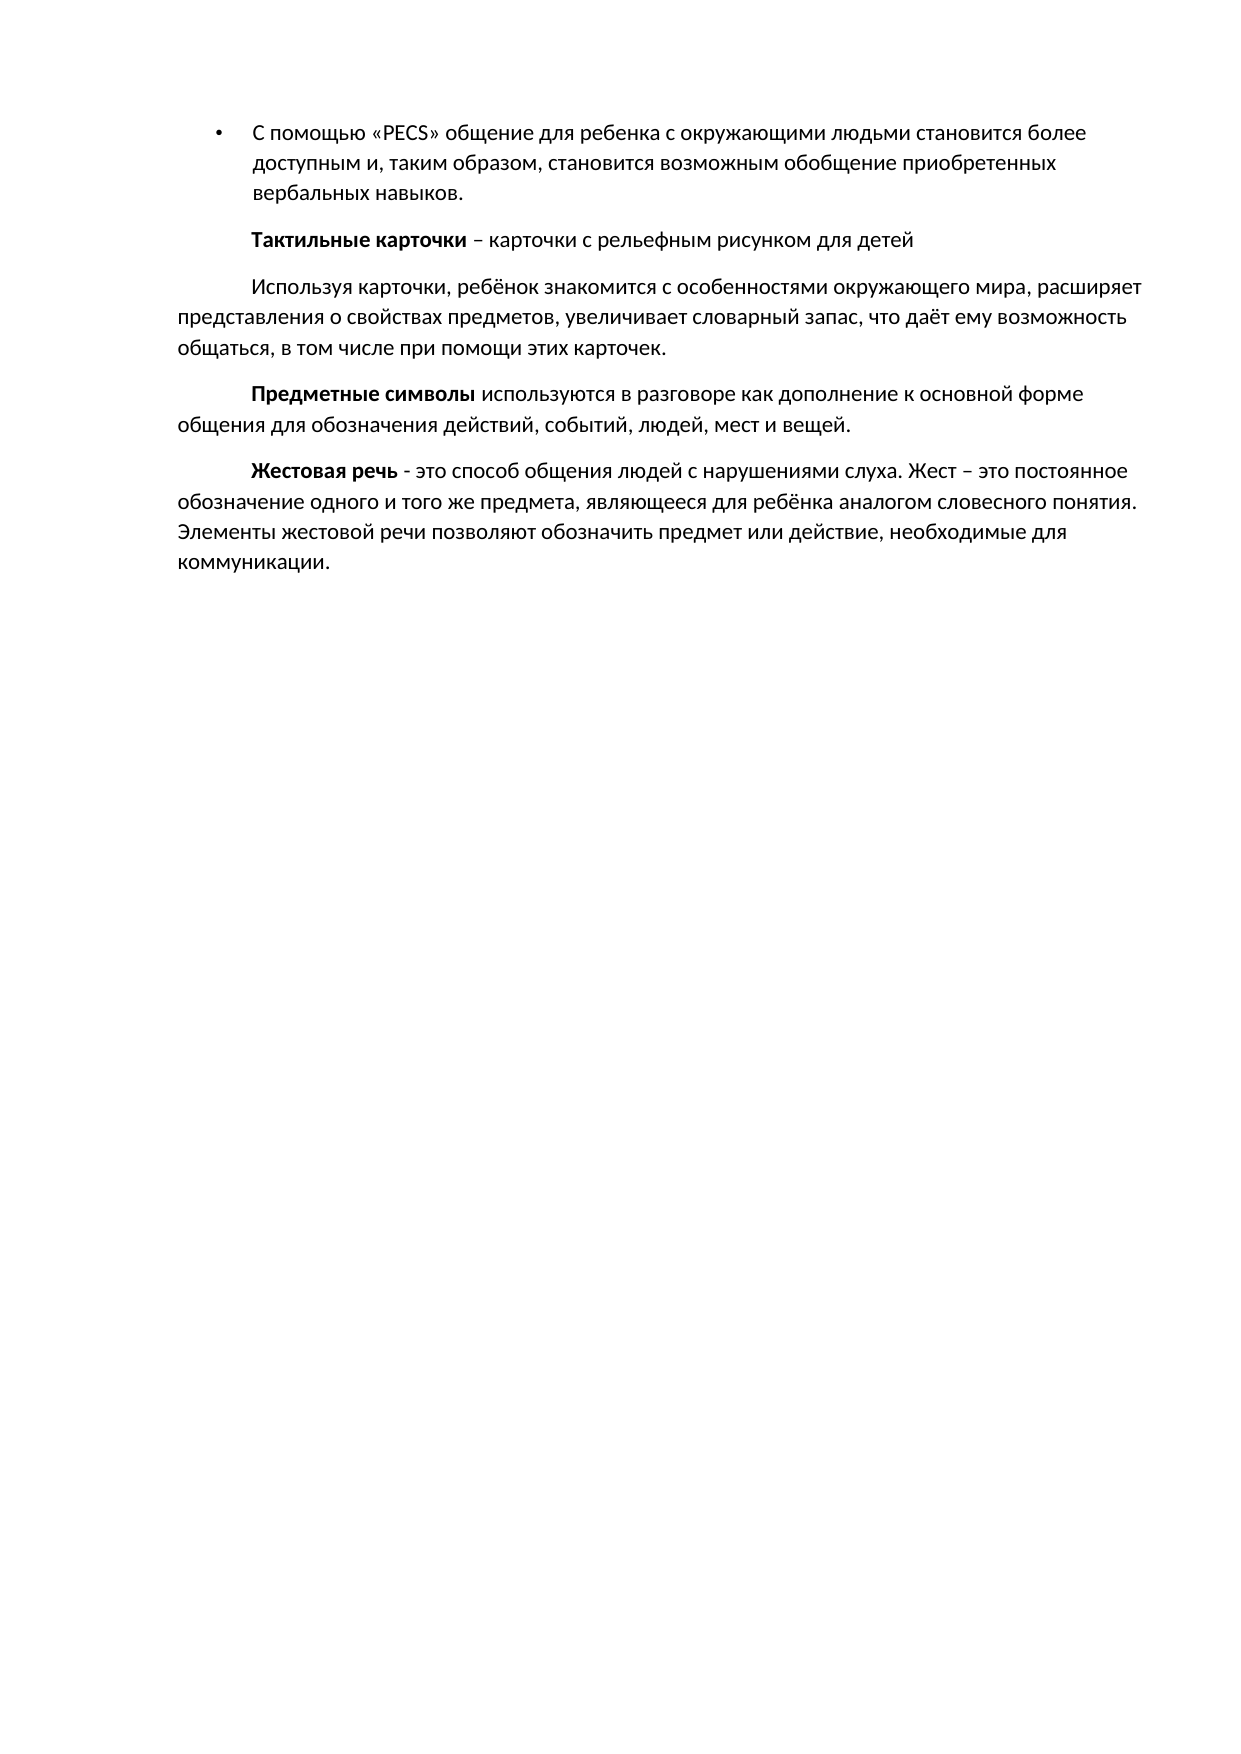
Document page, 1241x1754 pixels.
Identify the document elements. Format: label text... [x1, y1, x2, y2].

text Жестовая речь - это способ общения людей с нарушениями слуха. Жест – это постоянное обозначение одного и того же предмета, являющееся для ребёнка аналогом словесного понятия. Элементы жестовой речи позволяют обозначить предмет или действие, необходимые для коммуникации. [177, 457, 1152, 575]
list С помощью «РЕСS» общение для ребенка с окружающими людьми становится более доступным и, таким образом, становится возможным обобщение приобретенных вербальных навыков. [215, 118, 1152, 207]
text Предметные символы используются в разговоре как дополнение к основной форме общения для обозначения действий, событий, людей, мест и вещей. [177, 379, 1152, 438]
text Используя карточки, ребёнок знакомится с особенностями окружающего мира, расширяет представления о свойствах предметов, увеличивает словарный запас, что даёт ему возможность общаться, в том числе при помощи этих карточек. [177, 272, 1152, 361]
text Тактильные карточки – карточки с рельефным рисунком для детей [177, 225, 1152, 253]
